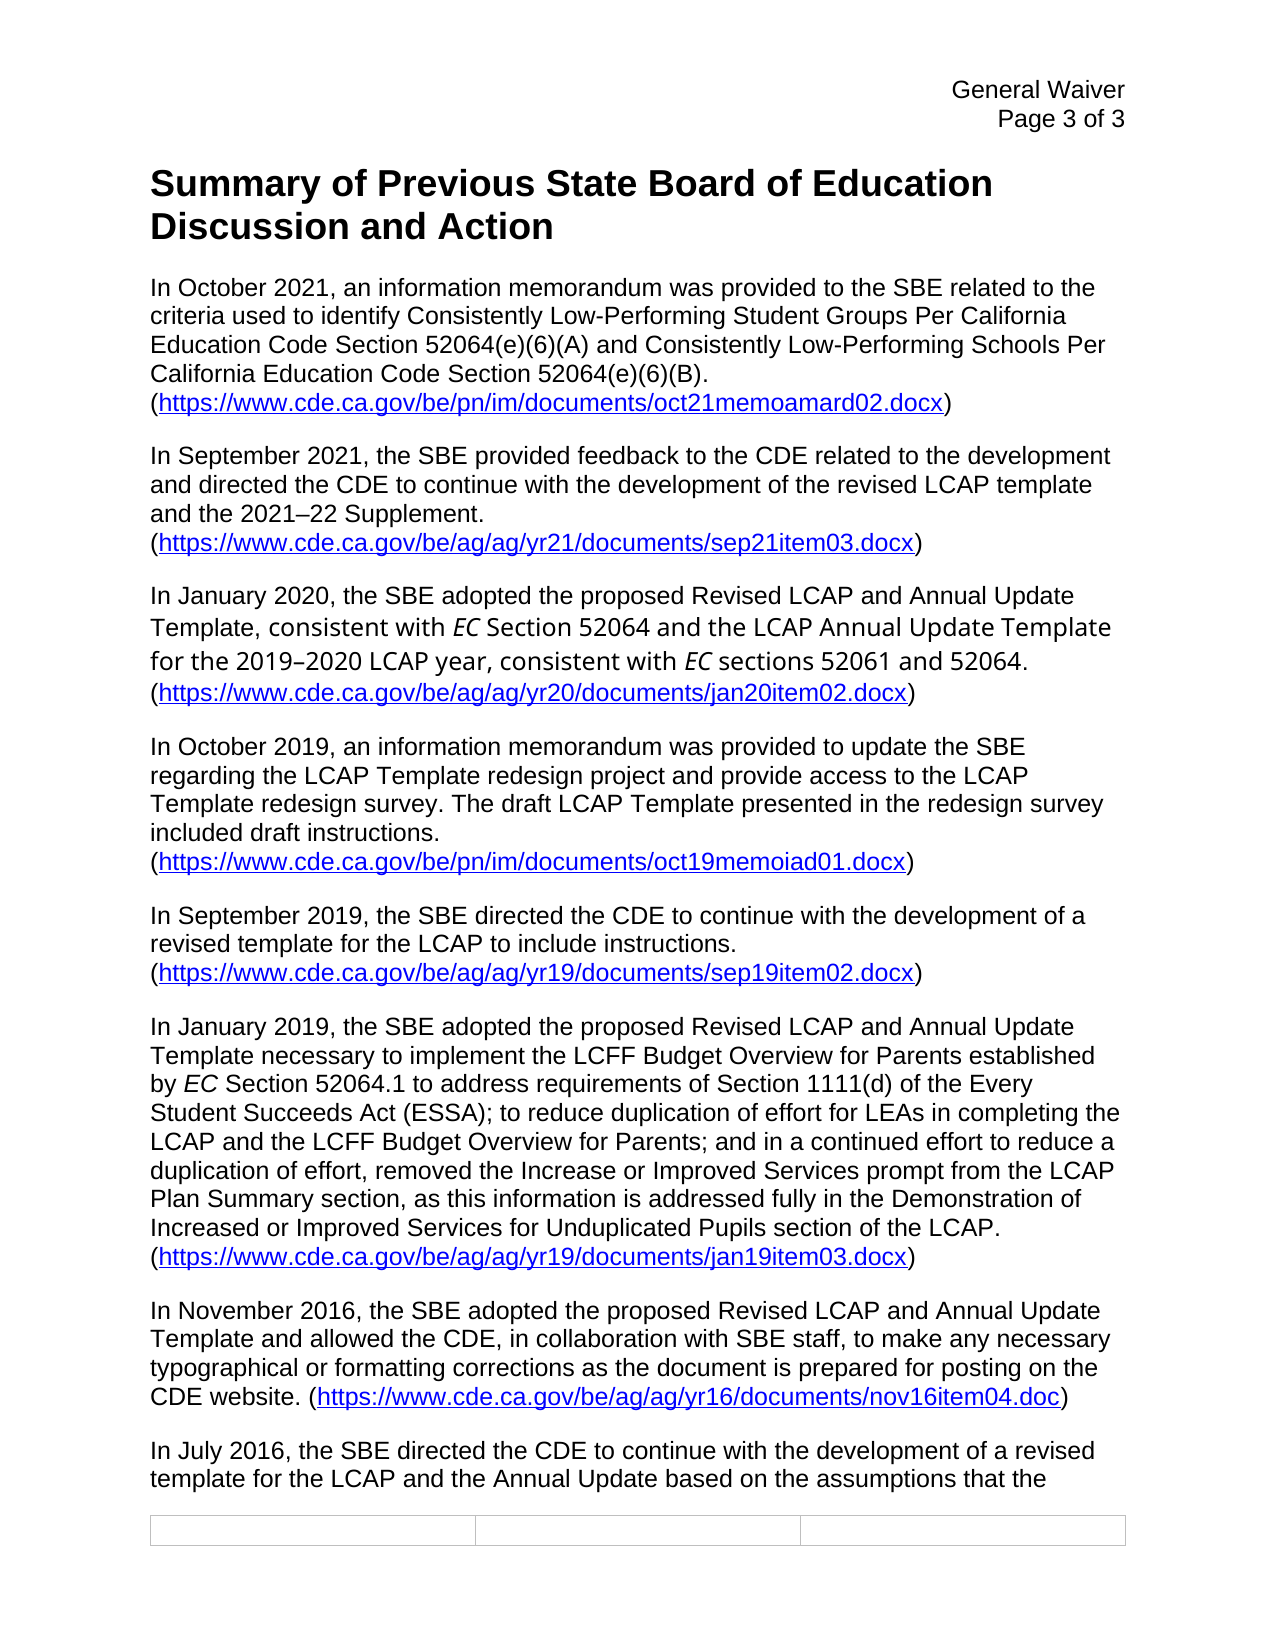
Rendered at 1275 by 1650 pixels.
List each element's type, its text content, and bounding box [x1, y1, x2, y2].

text In January 2019, the SBE adopted the proposed Revised LCAP and Annual Update Template necessary to implement the LCFF Budget Overview for Parents established by EC Section 52064.1 to address requirements of Section 1111(d) of the Every Student Succeeds Act (ESSA); to reduce duplication of effort for LEAs in completing the LCAP and the LCFF Budget Overview for Parents; and in a continued effort to reduce a duplication of effort, removed the Increase or Improved Services prompt from the LCAP Plan Summary section, as this information is addressed fully in the Demonstration of Increased or Improved Services for Unduplicated Pupils section of the LCAP. (https://www.cde.ca.gov/be/ag/ag/yr19/documents/jan19item03.docx) [150, 1012, 1125, 1271]
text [150, 1436, 1125, 1493]
text In October 2019, an information memorandum was provided to update the SBE regarding the LCAP Template redesign project and provide access to the LCAP Template redesign survey. The draft LCAP Template presented in the redesign survey included draft instructions. (https://www.cde.ca.gov/be/pn/im/documents/oct19memoiad01.docx) [150, 732, 1125, 876]
text In January 2020, the SBE adopted the proposed Revised LCAP and Annual Update Template, consistent with EC Section 52064 and the LCAP Annual Update Template for the 2019–2020 LCAP year, consistent with EC sections 52061 and 52064. (https://www.cde.ca.gov/be/ag/ag/yr20/documents/jan20item02.docx) [150, 581, 1125, 707]
subtitle Summary of Previous State Board of Education Discussion and Action [150, 161, 1125, 247]
text In September 2021, the SBE provided feedback to the CDE related to the development and directed the CDE to continue with the development of the revised LCAP template and the 2021–22 Supplement. (https://www.cde.ca.gov/be/ag/ag/yr21/documents/sep21item03.docx) [150, 441, 1125, 556]
text In September 2019, the SBE directed the CDE to continue with the development of a revised template for the LCAP to include instructions. (https://www.cde.ca.gov/be/ag/ag/yr19/documents/sep19item02.docx) [150, 901, 1125, 987]
text In November 2016, the SBE adopted the proposed Revised LCAP and Annual Update Template and allowed the CDE, in collaboration with SBE staff, to make any necessary typographical or formatting corrections as the document is prepared for posting on the CDE website. (https://www.cde.ca.gov/be/ag/ag/yr16/documents/nov16item04.doc) [150, 1296, 1125, 1411]
text In October 2021, an information memorandum was provided to the SBE related to the criteria used to identify Consistently Low-Performing Student Groups Per California Education Code Section 52064(e)(6)(A) and Consistently Low-Performing Schools Per California Education Code Section 52064(e)(6)(B). (https://www.cde.ca.gov/be/pn/im/documents/oct21memoamard02.docx) [150, 272, 1125, 416]
